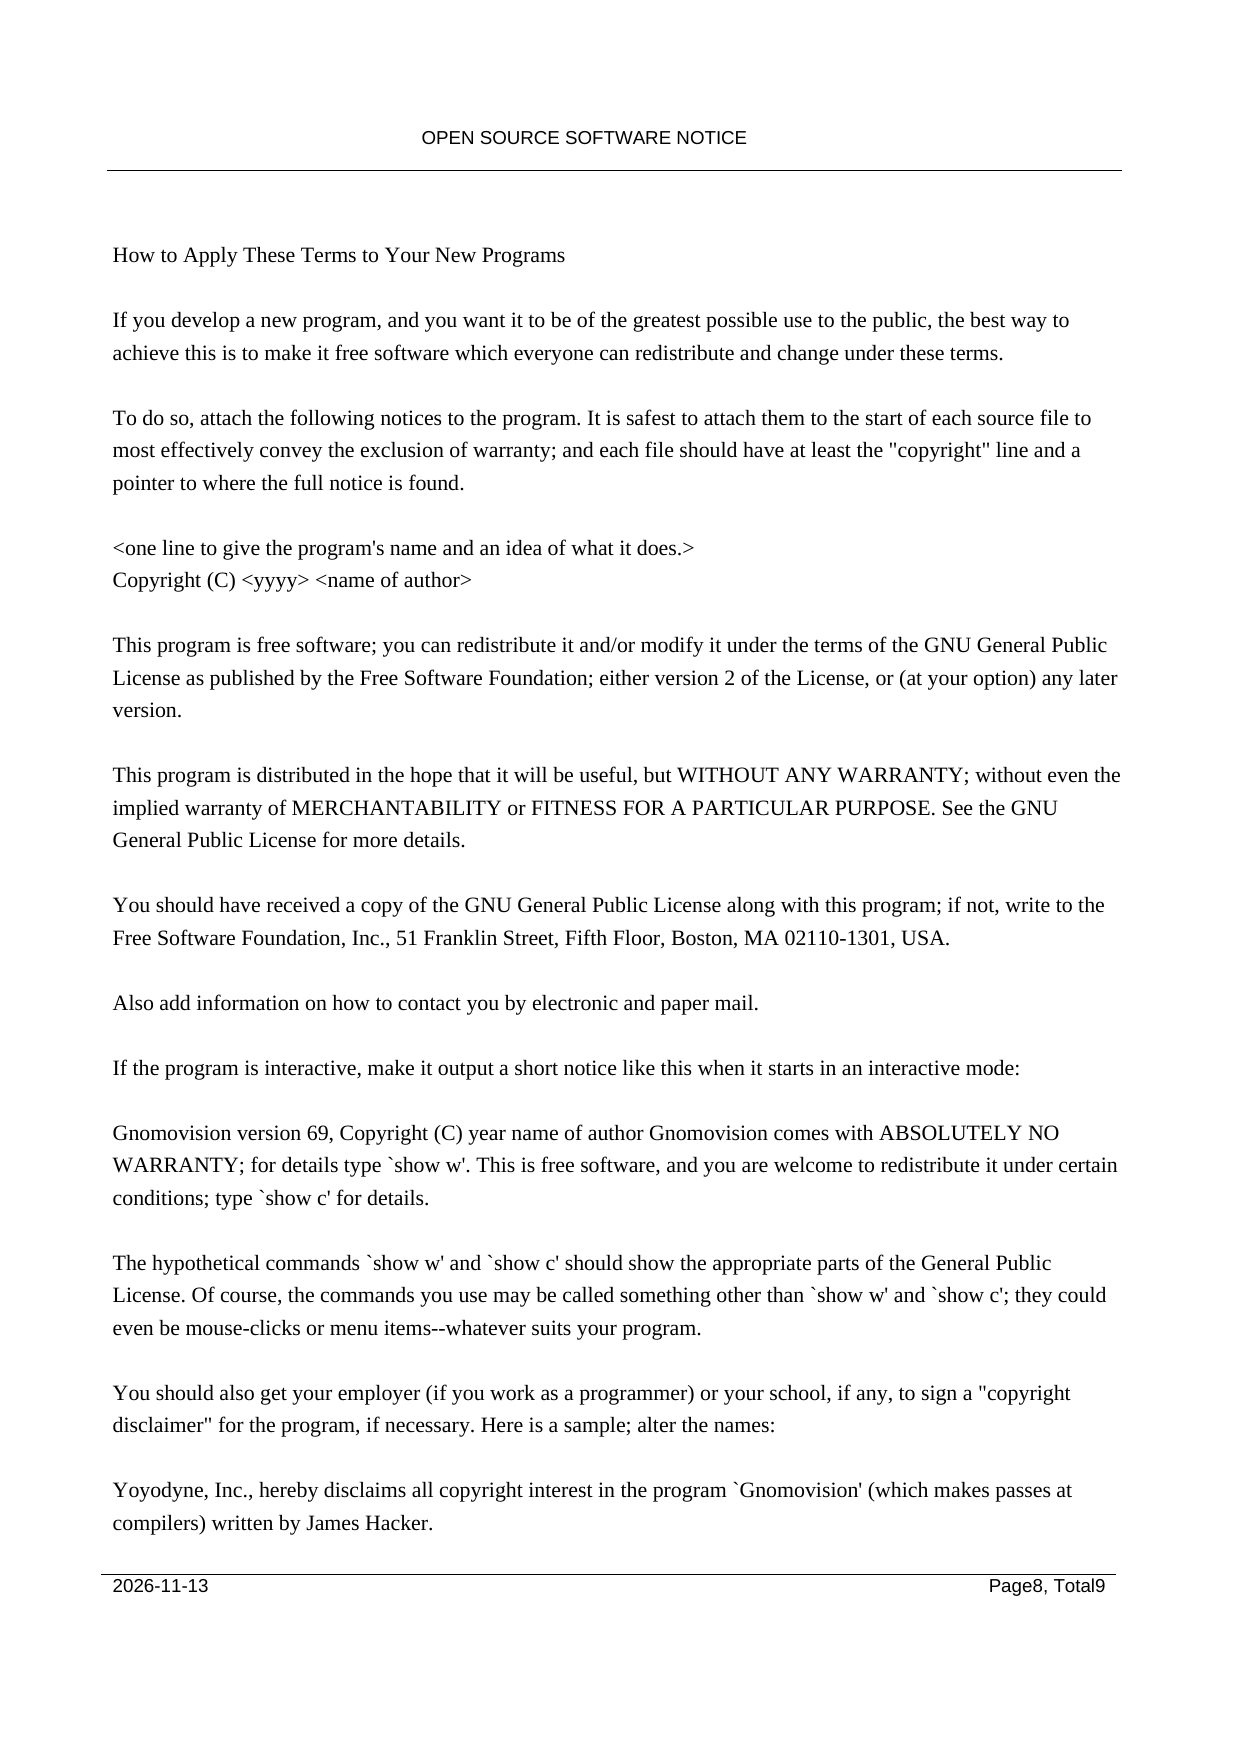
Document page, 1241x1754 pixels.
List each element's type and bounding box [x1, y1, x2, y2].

text [112, 206, 1128, 1539]
